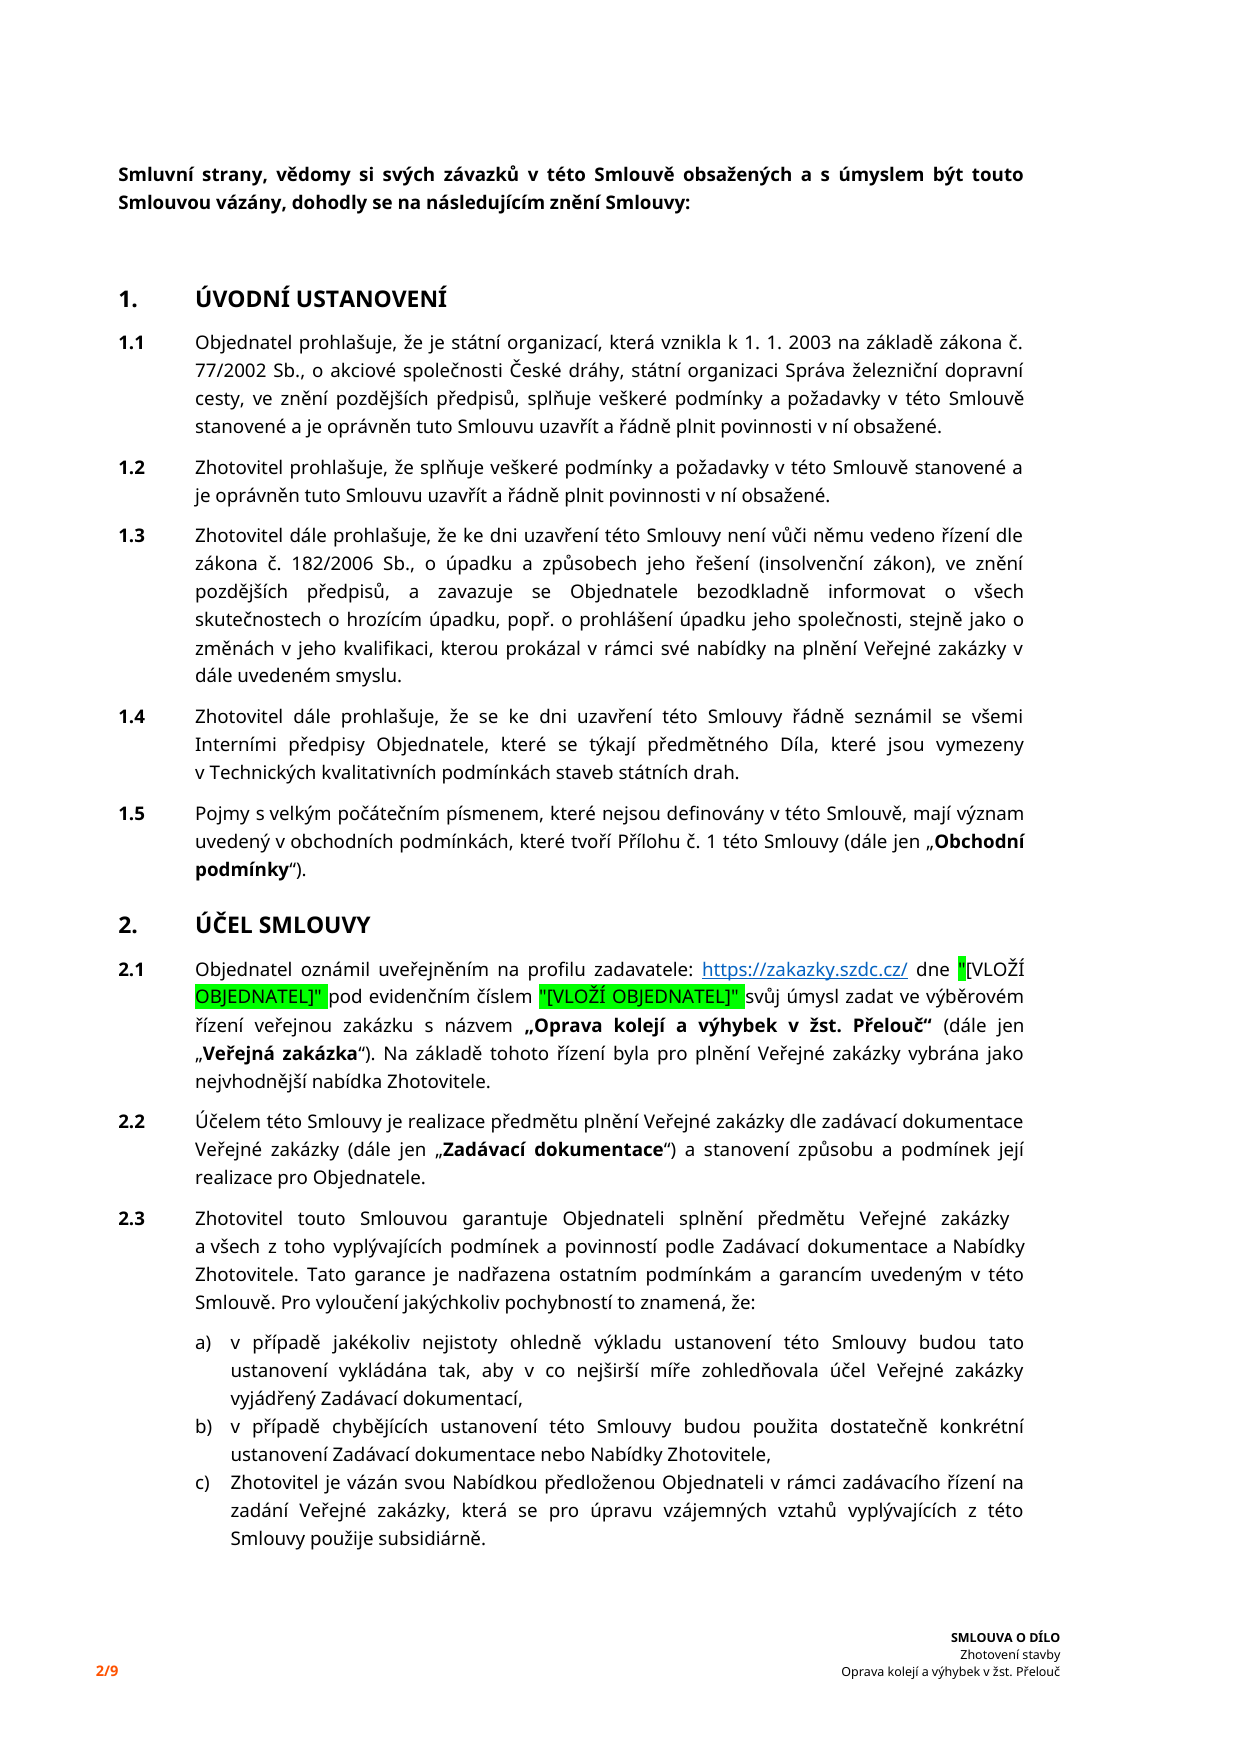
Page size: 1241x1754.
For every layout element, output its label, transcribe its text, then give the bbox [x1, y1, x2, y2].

text v případě chybějících ustanovení této Smlouvy budou použita dostatečně konkrétní ustanovení Zadávací dokumentace nebo Nabídky Zhotovitele, [195, 1414, 1024, 1467]
text ÚVODNÍ USTANOVENÍ [118, 283, 1024, 314]
text Smluvní strany, vědomy si svých závazků v této Smlouvě obsažených a s úmyslem být touto Smlouvou vázány, dohodly se na následujícím znění Smlouvy: [118, 161, 1024, 215]
text Objednatel prohlašuje, že je státní organizací, která vznikla k 1. 1. 2003 na základě zákona č. 77/2002 Sb., o akciové společnosti České dráhy, státní organizaci Správa železniční dopravní cesty, ve znění pozdějších předpisů, splňuje veškeré podmínky a požadavky v této Smlouvě stanovené a je oprávněn tuto Smlouvu uzavřít a řádně plnit povinnosti v ní obsažené. [118, 329, 1024, 439]
text Zhotovitel je vázán svou Nabídkou předloženou Objednateli v rámci zadávacího řízení na zadání Veřejné zakázky, která se pro úpravu vzájemných vztahů vyplývajících z této Smlouvy použije subsidiárně. [195, 1470, 1024, 1551]
text Zhotovitel dále prohlašuje, že ke dni uzavření této Smlouvy není vůči němu vedeno řízení dle zákona č. 182/2006 Sb., o úpadku a způsobech jeho řešení (insolvenční zákon), ve znění pozdějších předpisů, a zavazuje se Objednatele bezodkladně informovat o všech skutečnostech o hrozícím úpadku, popř. o prohlášení úpadku jeho společnosti, stejně jako o změnách v jeho kvalifikaci, kterou prokázal v rámci své nabídky na plnění Veřejné zakázky v dále uvedeném smyslu. [118, 523, 1024, 688]
text ÚČEL SMLOUVY [118, 909, 1024, 940]
text Objednatel oznámil uveřejněním na profilu zadavatele: https://zakazky.szdc.cz/ dne pod evidenčním číslem svůj úmysl zadat ve výběrovém řízení veřejnou zakázku s názvem „Oprava kolejí a výhybek v žst. Přelouč“ (dále jen „Veřejná zakázka“). Na základě tohoto řízení byla pro plnění Veřejné zakázky vybrána jako nejvhodnější nabídka Zhotovitele. [118, 956, 1024, 1093]
text Zhotovitel prohlašuje, že splňuje veškeré podmínky a požadavky v této Smlouvě stanovené a je oprávněn tuto Smlouvu uzavřít a řádně plnit povinnosti v ní obsažené. [118, 454, 1024, 508]
text Zhotovitel dále prohlašuje, že se ke dni uzavření této Smlouvy řádně seznámil se všemi Interními předpisy Objednatele, které se týkají předmětného Díla, které jsou vymezeny v Technických kvalitativních podmínkách staveb státních drah. [118, 703, 1024, 785]
text Účelem této Smlouvy je realizace předmětu plnění Veřejné zakázky dle zadávací dokumentace Veřejné zakázky (dále jen „Zadávací dokumentace“) a stanovení způsobu a podmínek její realizace pro Objednatele. [118, 1108, 1024, 1190]
text Pojmy s velkým počátečním písmenem, které nejsou definovány v této Smlouvě, mají význam uvedený v obchodních podmínkách, které tvoří Přílohu č. 1 této Smlouvy (dále jen „Obchodní podmínky“). [118, 800, 1024, 881]
text Zhotovitel touto Smlouvou garantuje Objednateli splnění předmětu Veřejné zakázky a všech z toho vyplývajících podmínek a povinností podle Zadávací dokumentace a Nabídky Zhotovitele. Tato garance je nadřazena ostatním podmínkám a garancím uvedeným v této Smlouvě. Pro vyloučení jakýchkoliv pochybností to znamená, že: [118, 1205, 1024, 1314]
text v případě jakékoliv nejistoty ohledně výkladu ustanovení této Smlouvy budou tato ustanovení vykládána tak, aby v co nejširší míře zohledňovala účel Veřejné zakázky vyjádřený Zadávací dokumentací, [195, 1329, 1024, 1411]
